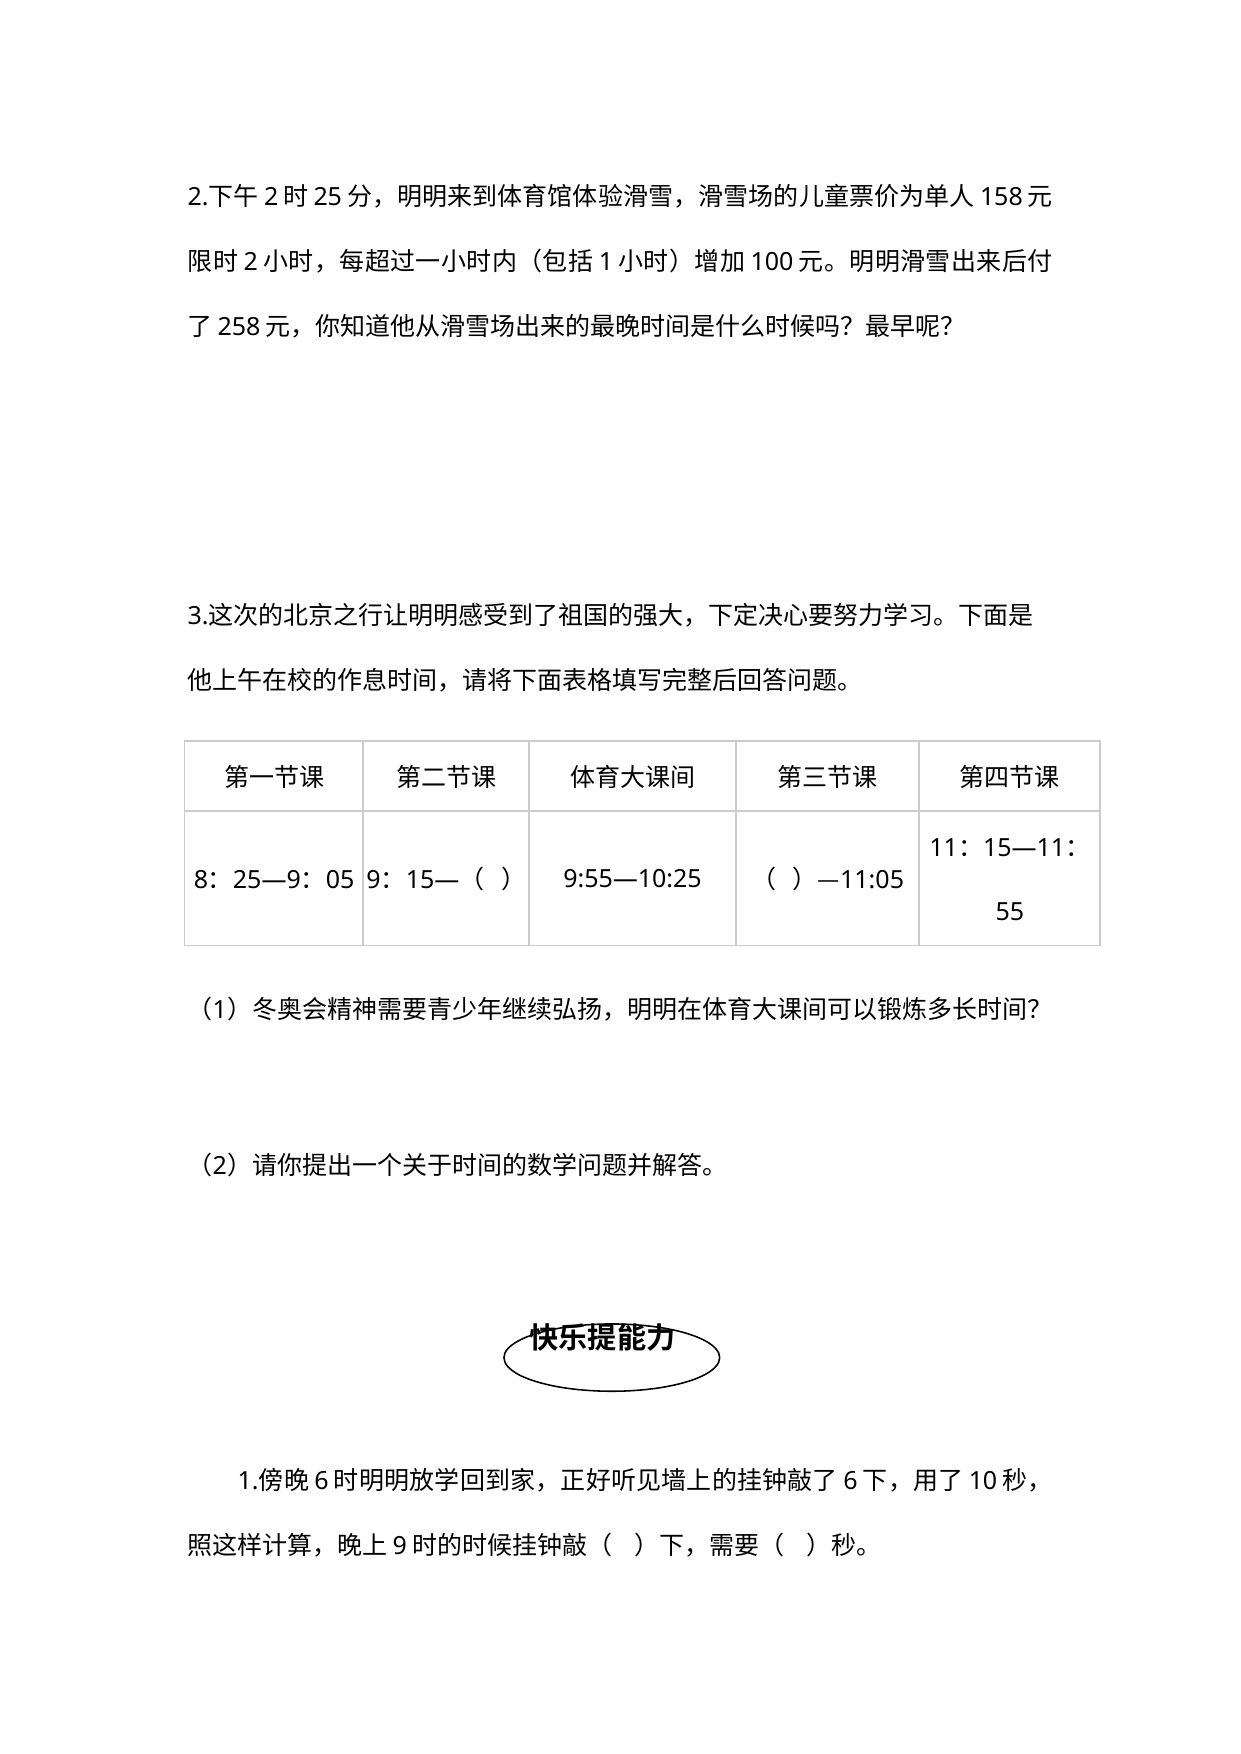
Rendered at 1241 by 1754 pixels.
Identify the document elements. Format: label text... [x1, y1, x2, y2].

table_cell （ ）—11:05 [737, 812, 918, 945]
table_cell 9：15—（ ） [364, 812, 528, 945]
table_header 体育大课间 [530, 742, 735, 810]
table_header 第一节课 [185, 742, 362, 810]
list 1.傍晚6时明明放学回到家，正好听见墙上的挂钟敲了6下，用了10秒，照这样计算，晚上9时的时候挂钟敲（ ）下，需要（ ）秒。 [187, 1446, 1053, 1576]
list 2.下午2时25分，明明来到体育馆体验滑雪，滑雪场的儿童票价为单人158元限时2小时，每超过一小时内（包括1小时）增加100元。明明滑雪出来后付了258元，你知道他从滑雪场出来的最晚时间是什么时候吗？最早呢？ [187, 162, 1053, 357]
table_cell 9:55—10:25 [530, 812, 735, 945]
table_cell 11：15—11：55 [920, 812, 1099, 945]
table_header 第二节课 [364, 742, 528, 810]
list 这次的北京之行让明明感受到了祖国的强大，下定决心要努力学习。下面是他上午在校的作息时间，请将下面表格填写完整后回答问题。 [187, 581, 1053, 711]
table_header 第四节课 [920, 742, 1099, 810]
list （2）请你提出一个关于时间的数学问题并解答。 [187, 1131, 1053, 1196]
list 冬奥会精神需要青少年继续弘扬，明明在体育大课间可以锻炼多长时间？ [187, 975, 1053, 1040]
table_cell 8：25—9：05 [185, 812, 362, 945]
table_header 第三节课 [737, 742, 918, 810]
